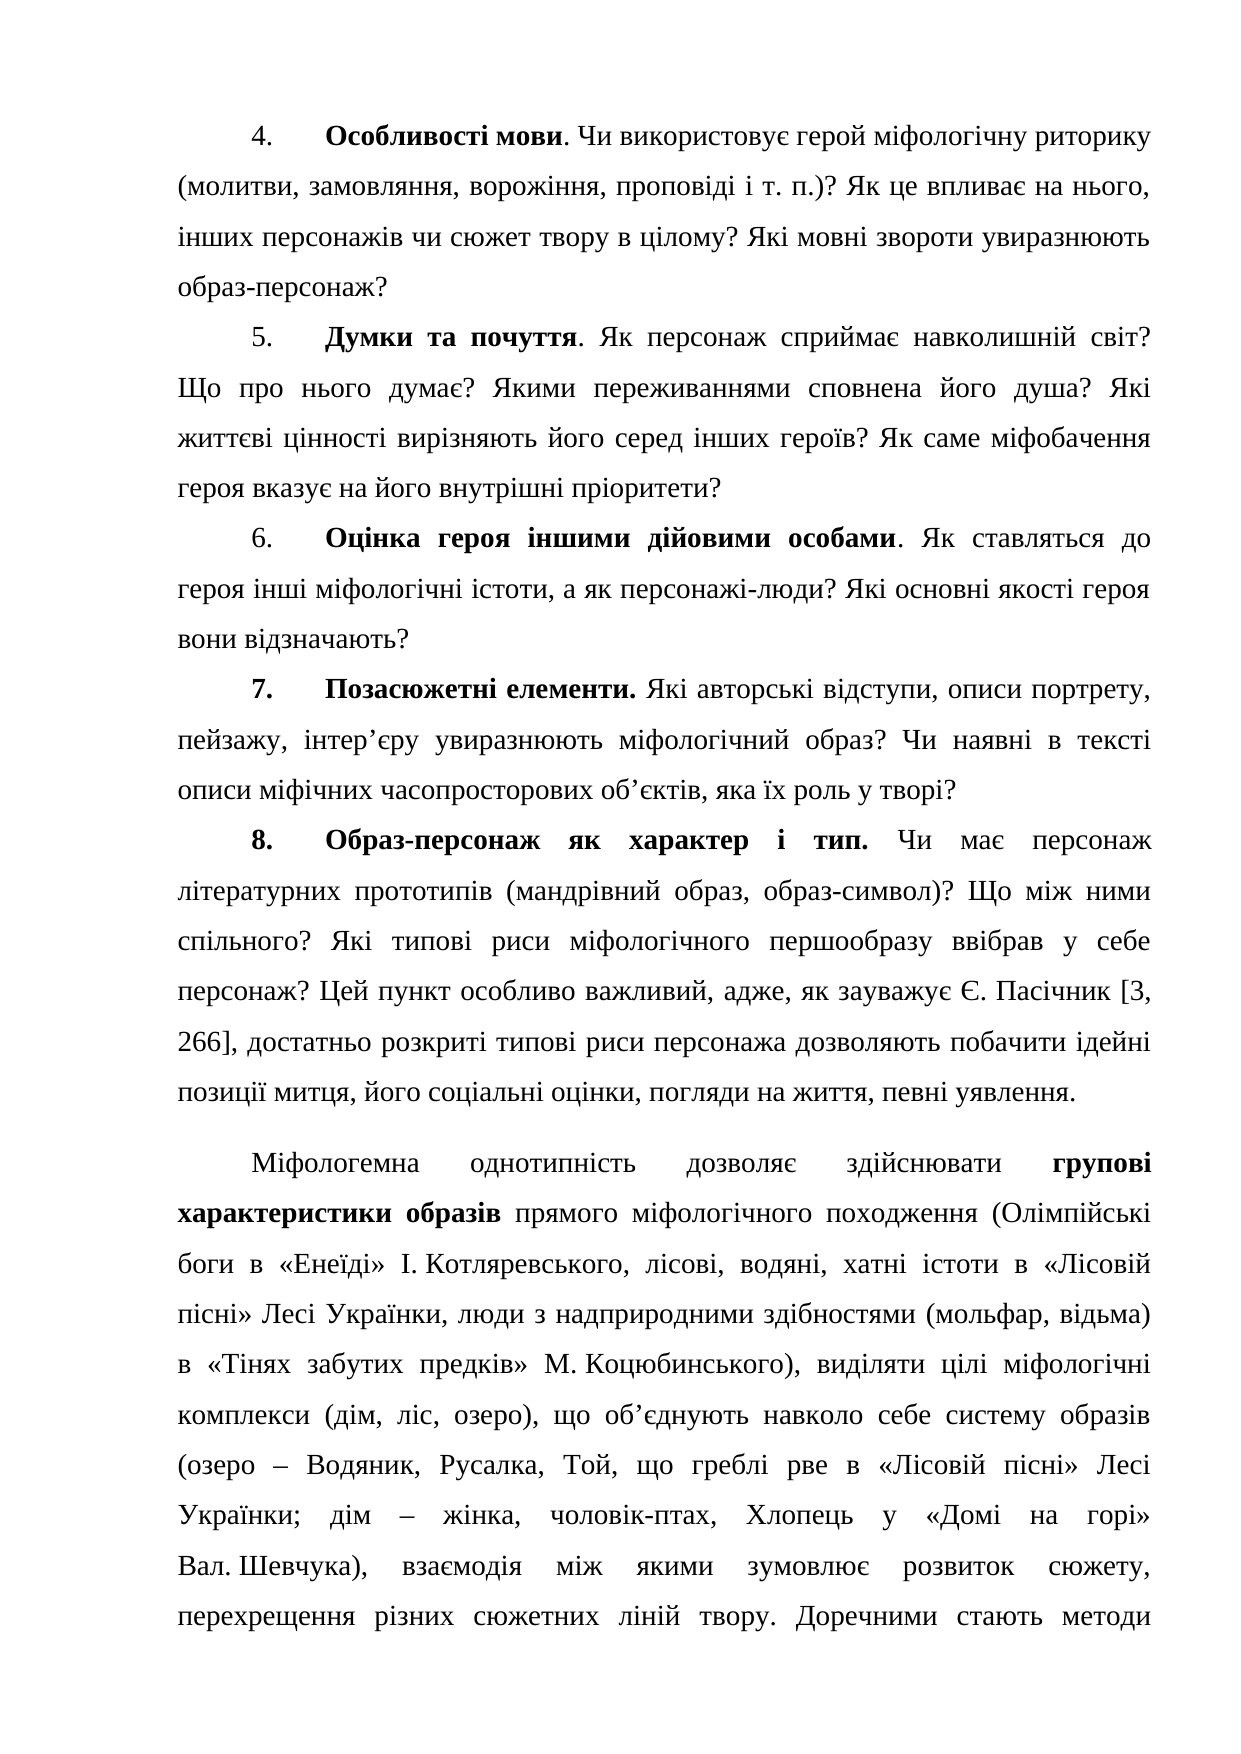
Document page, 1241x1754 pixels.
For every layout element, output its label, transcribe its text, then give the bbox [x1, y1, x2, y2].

list Думки та почуття. Як персонаж сприймає навколишній світ? Що про нього думає? Якими переживаннями сповнена його душа? Які життєві цінності вирізняють його серед інших героїв? Як саме міфобачення героя вказує на його внутрішні пріоритети? [177, 319, 1152, 504]
list Особливості мови. Чи використовує герой міфологічну риторику (молитви, замовляння, ворожіння, проповіді і т. п.)? Як це впливає на нього, інших персонажів чи сюжет твору в цілому? Які мовні звороти увиразнюють образ-персонаж? [177, 118, 1152, 303]
list Оцінка героя іншими дійовими особами. Як ставляться до героя інші міфологічні істоти, а як персонажі-люди? Які основні якості героя вони відзначають? [177, 521, 1152, 655]
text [177, 1145, 1152, 1632]
list Образ-персонаж як характер і тип. Чи має персонаж літературних прототипів (мандрівний образ, образ-символ)? Що між ними спільного? Які типові риси міфологічного першообразу ввібрав у себе персонаж? Цей пункт особливо важливий, адже, як зауважує Є. Пасічник [3, 266], достатньо розкриті типові риси персонажа дозволяють побачити ідейні позиції митця, його соціальні оцінки, погляди на життя, певні уявлення. [177, 822, 1152, 1108]
list Позасюжетні елементи. Які авторські відступи, описи портрету, пейзажу, інтер’єру увиразнюють міфологічний образ? Чи наявні в тексті описи міфічних часопросторових об’єктів, яка їх роль у творі? [177, 672, 1152, 806]
